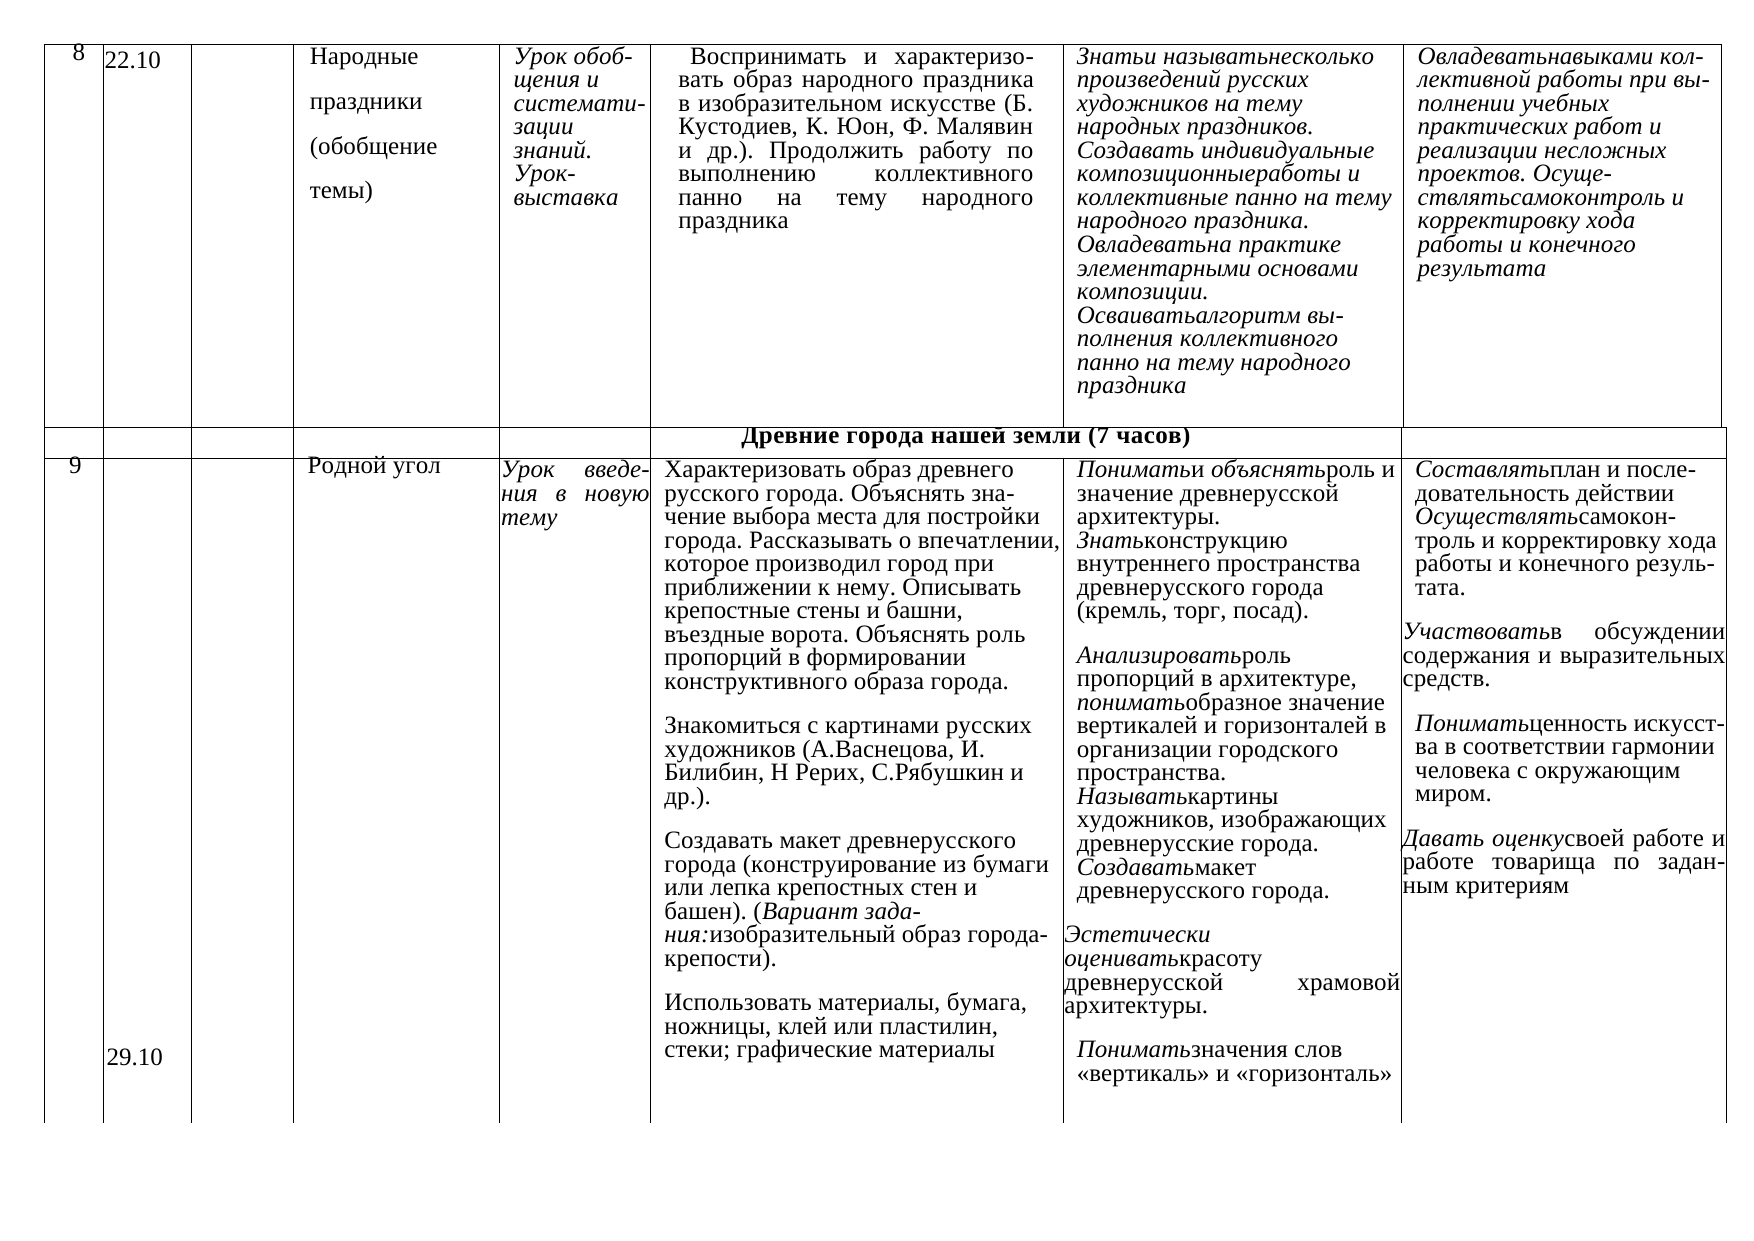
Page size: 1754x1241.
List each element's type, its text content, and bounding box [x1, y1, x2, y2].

table_cell [104, 428, 191, 458]
table_cell Пониматьи объяснятьроль и значение древнерусской архитектуры. Знатьконструкцию внутреннего пространства древнерусского города (кремль, торг, посад). Анализироватьроль пропорций в архитектуре, пониматьобразное значение вертикалей и горизонталей в организации городского пространства. Называтькартины художников, изображающих древнерусские города. Создаватьмакет древнерусского города. Эстетически оцениватькрасоту древнерусской храмовой архитектуры. Пониматьзначения слов «вертикаль» и «горизонталь» [1064, 459, 1401, 1123]
table_cell Составлятьплан и последовательность действии Осуществлятьсамоконтроль и корректировку хода работы и конечного результата. Участвоватьв обсуждении содержания и выразительных средств. Пониматьценность искусства в соответствии гармонии человека с окружающим миром. Давать оценкусвоей работе и работе товарища по заданным критериям [1402, 459, 1726, 1123]
table_cell Характеризовать образ древнего русского города. Объяснять значение выбора места для постройки города. Рассказывать о впечатлении, которое производил город при приближении к нему. Описывать крепостные стены и башни, въездные ворота. Объяснять роль пропорций в формировании конструктивного образа города. Знакомиться с картинами русских художников (А.Васнецова, И. Билибин, Н Рерих, С.Рябушкин и др.). Создавать макет древнерусского города (конструирование из бумаги или лепка крепостных стен и башен). (Вариант задания:изобразительный образ города-крепости). Использовать материалы, бумага, ножницы, клей или пластилин, стеки; графические материалы [651, 459, 1063, 1123]
table_cell [500, 428, 650, 458]
table_cell [192, 428, 293, 458]
table_cell Народные праздники (обобщение темы) [294, 45, 499, 427]
table_cell 9 [45, 459, 103, 1123]
table_cell [192, 45, 293, 427]
table_cell 29.10 [104, 459, 191, 1123]
table_cell Знатьи называтьнесколько произведений русских художников на тему народных праздников. Создавать индивидуальные композиционныеработы и коллективные панно на тему народного праздника. Овладеватьна практике элементарными основами композиции. Осваиватьалгоритм выполнения коллективного панно на тему народного праздника [1064, 45, 1403, 427]
table_cell Урок обобщения и систематизации знаний. Урок- выставка [500, 45, 650, 427]
table_cell 8 [45, 45, 103, 427]
table_cell Урок введения в новую тему [500, 459, 650, 1123]
table_cell Овладеватьнавыками коллективной работы при выполнении учебных практических работ и реализации несложных проектов. Осуществлятьсамоконтроль и корректировку хода работы и конечного результата [1404, 45, 1721, 427]
table_cell [1402, 428, 1726, 458]
table_cell [294, 428, 499, 458]
table_cell Древние города нашей земли (7 часов) [651, 428, 1401, 458]
table_cell Родной угол [294, 459, 499, 1123]
table_cell [192, 459, 293, 1123]
table_cell [45, 428, 103, 458]
table_cell Воспринимать и характеризовать образ народного праздника в изобразительном искусстве (Б. Кустодиев, К. Юон, Ф. Малявин и др.). Продолжить работу по выполнению коллективного панно на тему народного праздника [651, 45, 1063, 427]
table_cell 22.10 [104, 45, 191, 427]
